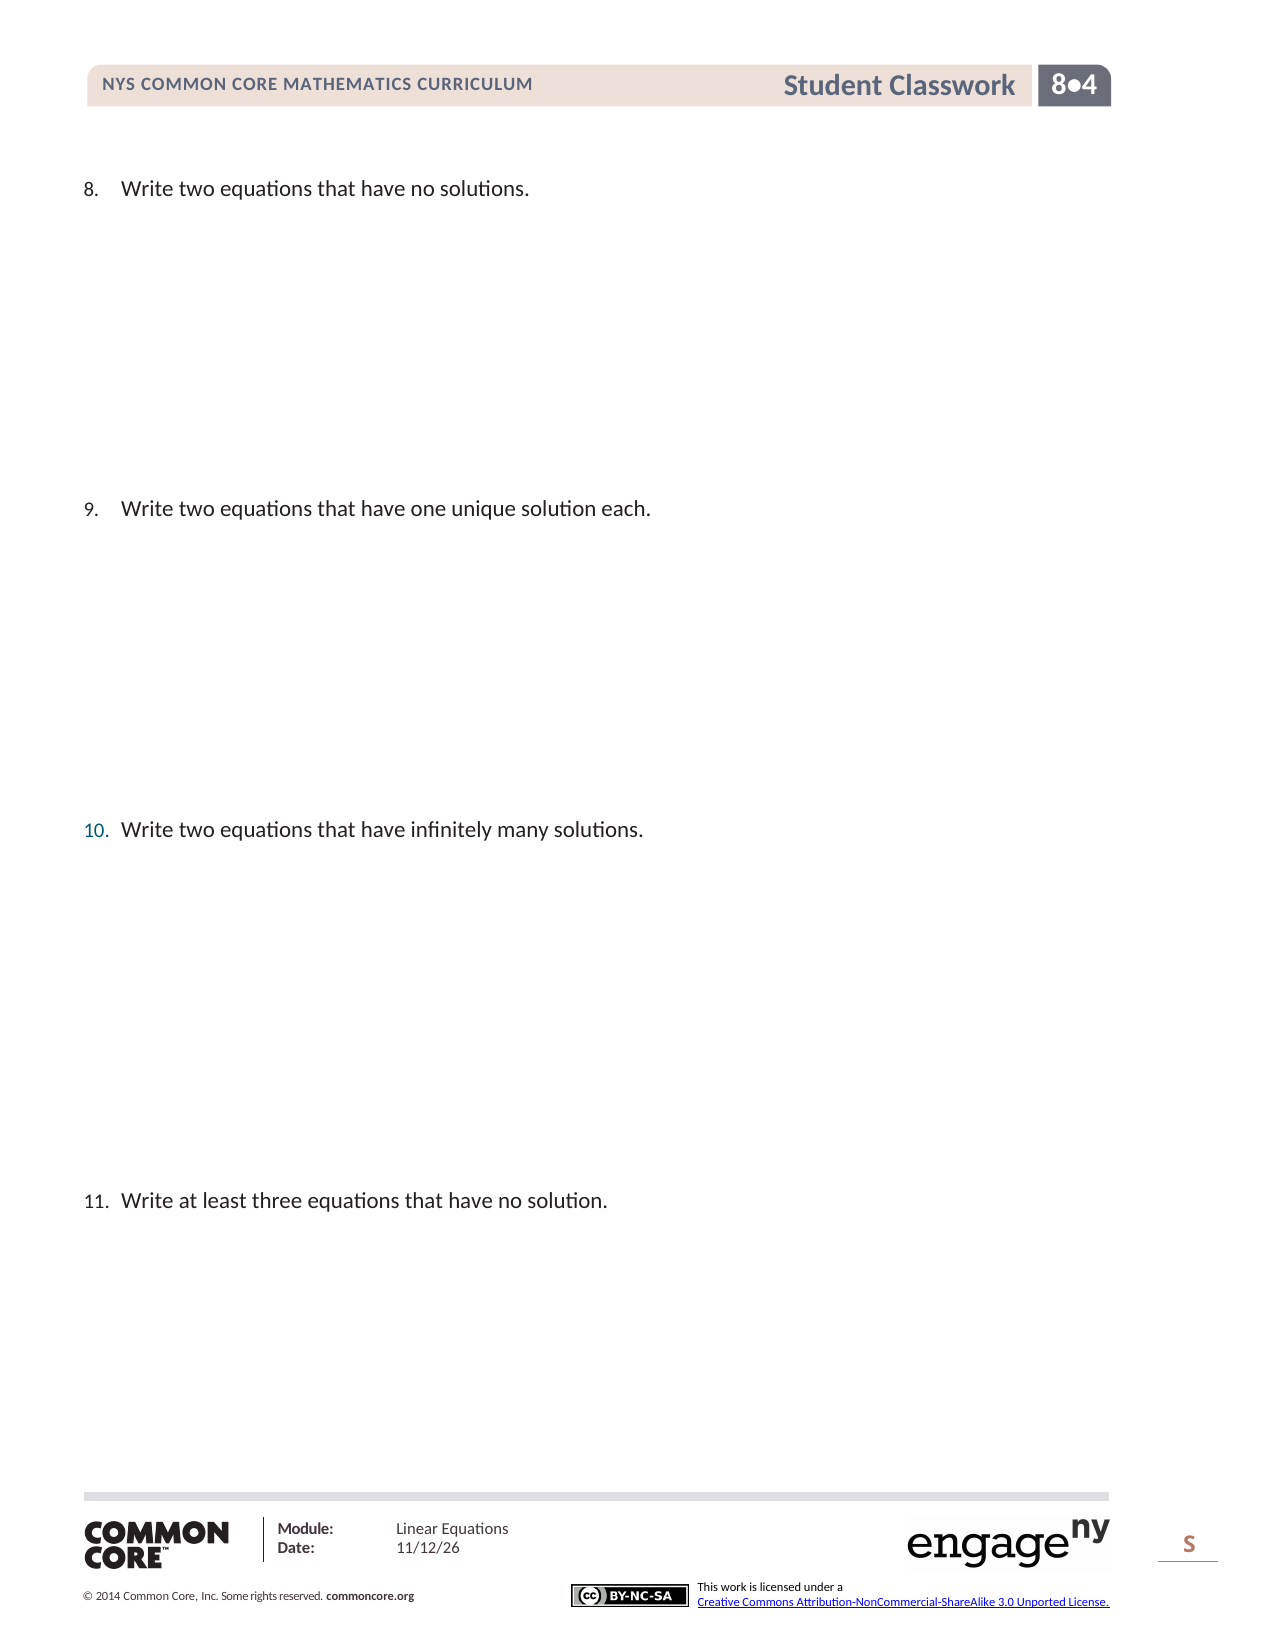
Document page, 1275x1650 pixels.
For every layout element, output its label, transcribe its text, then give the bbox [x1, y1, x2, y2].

picture [80, 1515, 232, 1574]
list Write at least three equations that have no solution. [83, 1186, 1108, 1214]
picture [906, 1515, 1111, 1572]
list Write two equations that have no solutions. [83, 174, 1108, 202]
list Write two equations that have one unique solution each. [83, 494, 1108, 522]
list Write two equations that have infinitely many solutions. [83, 815, 1108, 843]
picture [571, 1584, 689, 1607]
